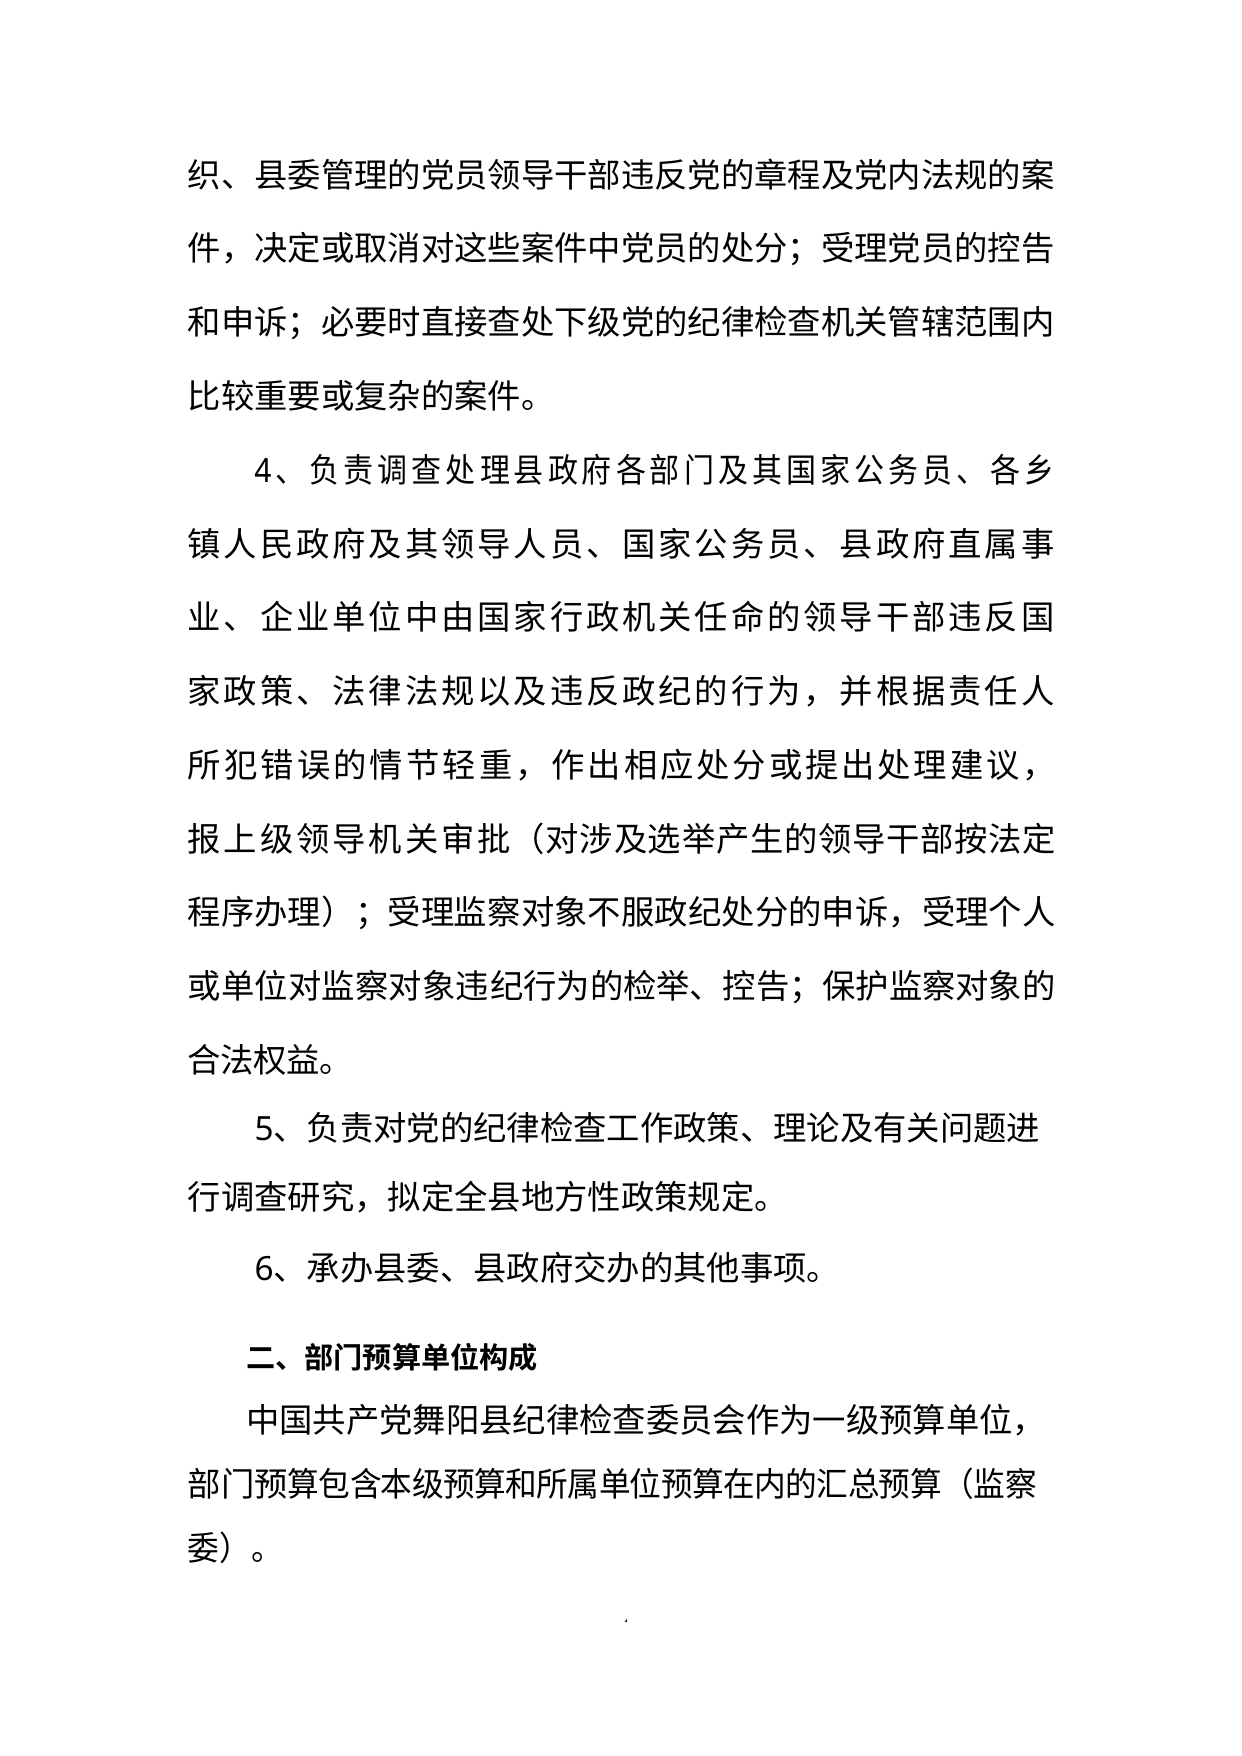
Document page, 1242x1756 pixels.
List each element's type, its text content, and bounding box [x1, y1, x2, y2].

text 中国共产党舞阳县纪律检查委员会作为一级预算单位，部门预算包含本级预算和所属单位预算在内的汇总预算（监察委）。 [187, 1394, 1072, 1570]
text 织、县委管理的党员领导干部违反党的章程及党内法规的案件，决定或取消对这些案件中党员的处分；受理党员的控告和申诉；必要时直接查处下级党的纪律检查机关管辖范围内比较重要或复杂的案件。 [187, 148, 1055, 418]
text 6、承办县委、县政府交办的其他事项。 [254, 1242, 1096, 1290]
text 4、负责调查处理县政府各部门及其国家公务员、各乡 镇人民政府及其领导人员、国家公务员、县政府直属事业、企业单位中由国家行政机关任命的领导干部违反国家政策、法律法规以及违反政纪的行为，并根据责任人所犯错误的情节轻重，作出相应处分或提出处理建议，报上级领导机关审批（对涉及选举产生的领导干部按法定程序办理）；受理监察对象不服政纪处分的申诉，受理个人或单位对监察对象违纪行为的检举、控告；保护监察对象的合法权益。 [187, 443, 1056, 1082]
text 二、部门预算单位构成 [246, 1335, 1096, 1377]
text 5、负责对党的纪律检查工作政策、理论及有关问题进 [254, 1107, 1096, 1148]
text 行调查研究，拟定全县地方性政策规定。 [187, 1170, 1096, 1219]
